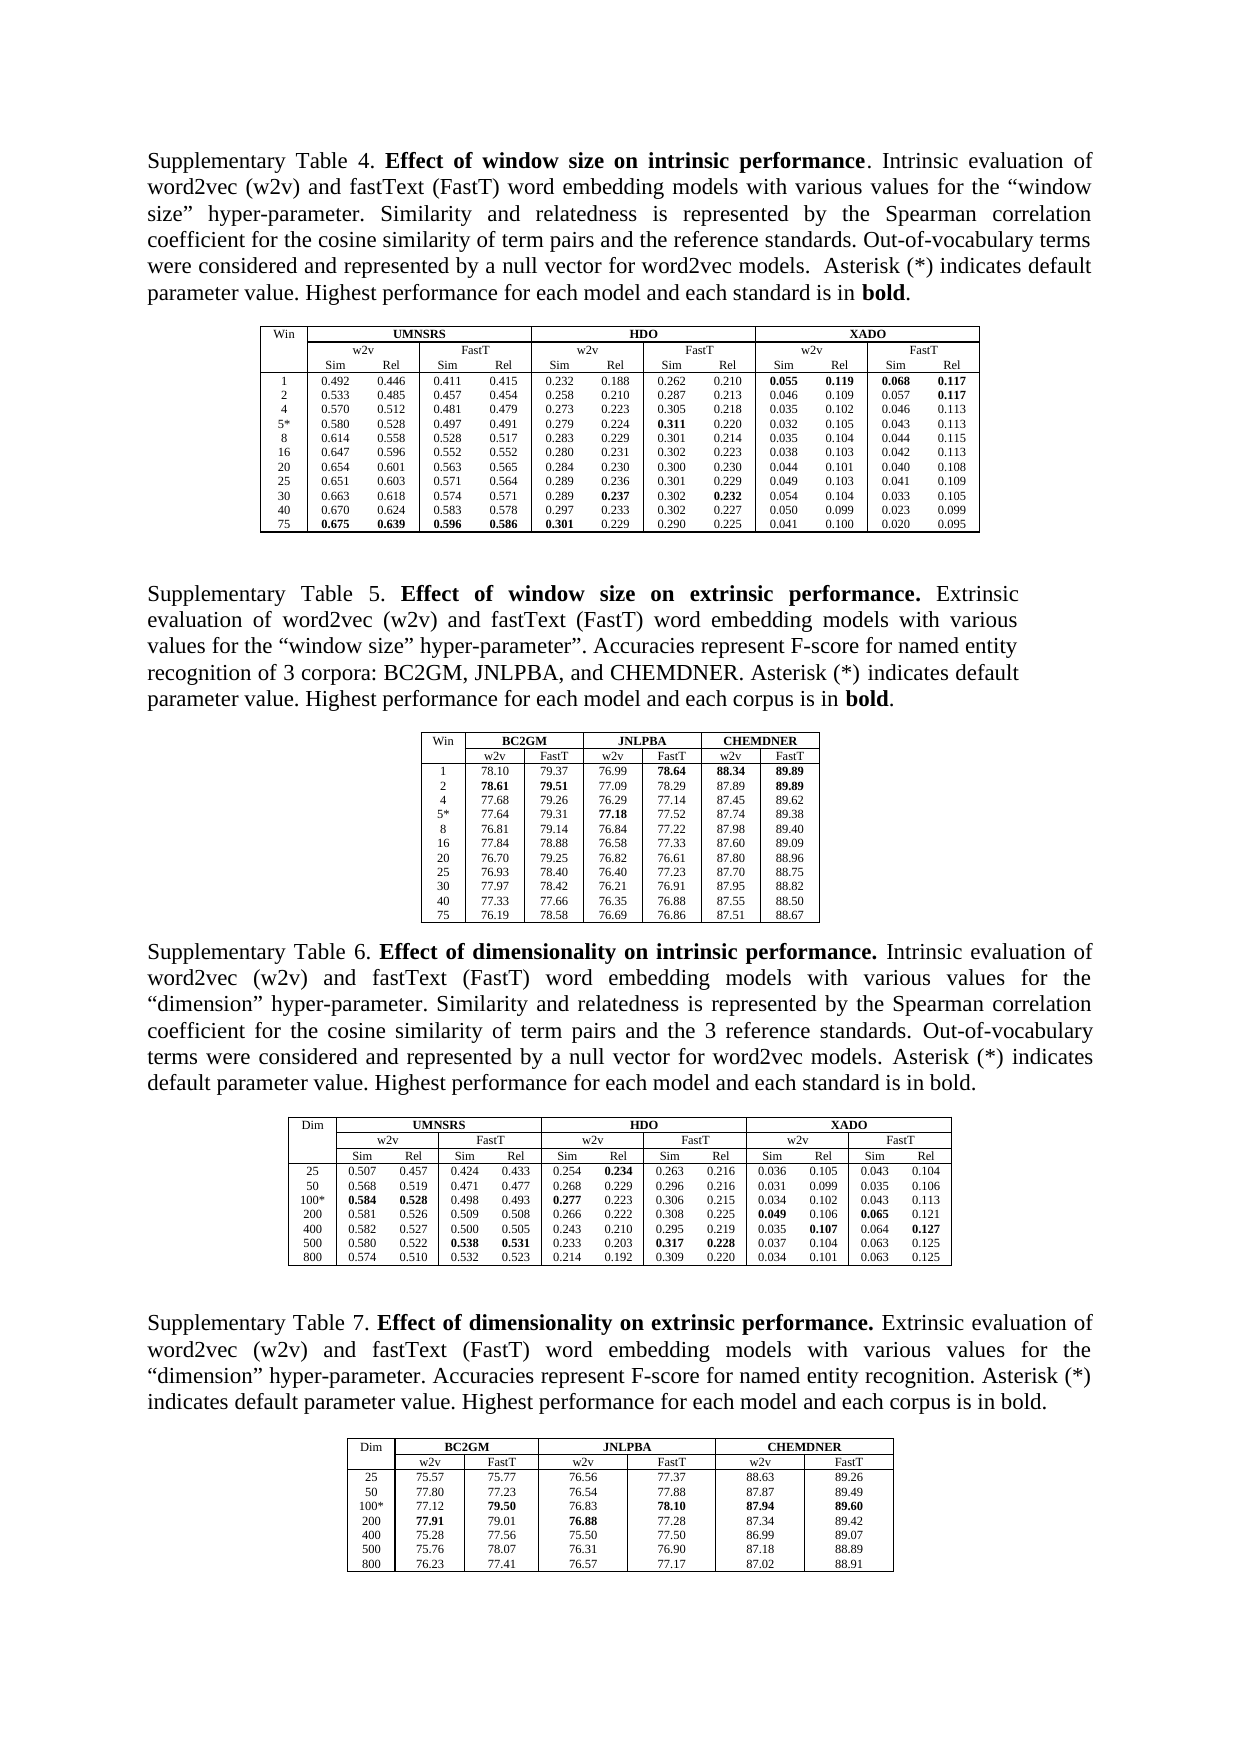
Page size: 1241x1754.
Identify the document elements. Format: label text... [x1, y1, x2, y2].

table_cell Rel [900, 1149, 951, 1163]
table_cell 0.041 [868, 474, 924, 488]
table_header CHEMDNER [716, 1439, 893, 1454]
table_cell Rel [363, 357, 419, 372]
table_cell 76.19 [466, 908, 524, 922]
table_cell 0.105 [924, 488, 979, 503]
table_cell Sim [747, 1149, 798, 1163]
table_cell 500 [348, 1542, 394, 1556]
table_cell 400 [348, 1528, 394, 1542]
table_cell 0.552 [420, 445, 475, 459]
table_cell 87.89 [702, 779, 760, 793]
table_cell 0.229 [700, 474, 755, 488]
table_cell 76.86 [643, 908, 701, 922]
table_cell 76.29 [584, 793, 642, 807]
table_cell 0.584 [337, 1193, 388, 1207]
table_cell 0.063 [849, 1236, 900, 1250]
table_cell 88.63 [716, 1470, 804, 1484]
table_cell 87.94 [716, 1499, 804, 1513]
table_cell 89.09 [761, 836, 819, 850]
table_cell 0.485 [363, 388, 419, 402]
table_cell 0.639 [363, 517, 419, 531]
table_cell FastT [868, 343, 979, 357]
table_cell 0.254 [542, 1164, 593, 1178]
table_cell 0.117 [924, 388, 979, 402]
table_cell 2 [422, 779, 465, 793]
table_cell 79.50 [465, 1499, 538, 1513]
table_cell 0.582 [337, 1221, 388, 1236]
table_cell 78.40 [525, 865, 583, 879]
table_header BC2GM [396, 1439, 538, 1454]
table_cell 1 [261, 373, 307, 388]
table_cell FastT [525, 749, 583, 763]
table_header BC2GM [466, 733, 583, 748]
table_cell 0.618 [363, 488, 419, 503]
table_cell 0.596 [420, 517, 475, 531]
table_cell 0.104 [798, 1236, 848, 1250]
table_cell 0.023 [868, 503, 924, 517]
table_cell 0.106 [798, 1207, 848, 1221]
table_cell 0.065 [849, 1207, 900, 1221]
table_cell 0.580 [337, 1236, 388, 1250]
table_cell 0.268 [542, 1178, 593, 1193]
table_cell w2v [747, 1133, 848, 1147]
table_cell 0.492 [308, 373, 363, 388]
table_cell w2v [539, 1455, 627, 1469]
table_cell 86.99 [716, 1528, 804, 1542]
table_cell 77.41 [465, 1556, 538, 1571]
table_cell 4 [422, 793, 465, 807]
table_cell Rel [811, 357, 867, 372]
table_cell 0.233 [587, 503, 643, 517]
table_cell 0.099 [924, 503, 979, 517]
table_cell 0.433 [490, 1164, 541, 1178]
table_cell 0.105 [798, 1164, 848, 1178]
table_cell 0.296 [644, 1178, 695, 1193]
table_cell 20 [261, 460, 307, 474]
table_cell 0.220 [695, 1250, 746, 1264]
table_cell 0.068 [868, 373, 924, 388]
table_cell 0.498 [439, 1193, 490, 1207]
table_cell 76.91 [643, 879, 701, 893]
table_cell 77.28 [628, 1513, 715, 1528]
table_cell 89.40 [761, 822, 819, 836]
table_cell 0.223 [700, 445, 755, 459]
table_cell 0.517 [475, 431, 531, 445]
table_cell 78.61 [466, 779, 524, 793]
table_cell 0.571 [475, 488, 531, 503]
text Supplementary Table 5. Effect of window size on extrinsic performance. Extrinsic evaluation of word2vec (w2v) and fastText (FastT) word embedding models with various values for the “window size” hyper-parameter”. Accuracies represent F-score for named entity recognition of 3 corpora: BC2GM, JNLPBA, and CHEMDNER. Asterisk (*) indicates default parameter value. Highest performance for each model and each corpus is in bold. [147, 580, 1019, 711]
table_cell 0.049 [747, 1207, 798, 1221]
table_cell Rel [695, 1149, 746, 1163]
table_cell 0.216 [695, 1178, 746, 1193]
table_cell 0.099 [811, 503, 867, 517]
table_cell 89.38 [761, 807, 819, 822]
table_cell 0.317 [644, 1236, 695, 1250]
table_cell 0.512 [363, 402, 419, 416]
table_cell 0.228 [695, 1236, 746, 1250]
table_cell 0.457 [388, 1164, 438, 1178]
table_cell 0.225 [695, 1207, 746, 1221]
table_cell 0.050 [756, 503, 811, 517]
table_cell 0.232 [532, 373, 587, 388]
table_cell 0.283 [532, 431, 587, 445]
table_cell FastT [643, 749, 701, 763]
table_cell 0.568 [337, 1178, 388, 1193]
table_cell 0.526 [388, 1207, 438, 1221]
table_cell w2v [542, 1133, 643, 1147]
table_cell 77.68 [466, 793, 524, 807]
table_cell 0.263 [644, 1164, 695, 1178]
table_cell 0.596 [363, 445, 419, 459]
table_cell 76.81 [466, 822, 524, 836]
table_cell w2v [702, 749, 760, 763]
table_cell 0.415 [475, 373, 531, 388]
table_cell 0.107 [798, 1221, 848, 1236]
table_cell 76.57 [539, 1556, 627, 1571]
table_cell FastT [644, 1133, 746, 1147]
table_header HDO [532, 327, 755, 341]
table_cell Sim [849, 1149, 900, 1163]
table_cell 76.21 [584, 879, 642, 893]
table_cell 89.62 [761, 793, 819, 807]
table_cell 0.046 [868, 402, 924, 416]
table_cell 0.558 [363, 431, 419, 445]
table_cell 76.58 [584, 836, 642, 850]
table_cell 0.603 [363, 474, 419, 488]
table_cell 0.233 [542, 1236, 593, 1250]
table_cell 0.220 [700, 416, 755, 431]
table_cell 0.229 [593, 1178, 643, 1193]
table_cell 0.104 [811, 431, 867, 445]
table_cell 0.295 [644, 1221, 695, 1236]
table_cell 5* [261, 416, 307, 431]
table_cell 77.64 [466, 807, 524, 822]
table_cell 79.26 [525, 793, 583, 807]
table_cell 0.424 [439, 1164, 490, 1178]
table_cell 0.227 [700, 503, 755, 517]
table_cell 20 [422, 850, 465, 865]
table_cell 0.266 [542, 1207, 593, 1221]
table_cell 76.93 [466, 865, 524, 879]
table_cell 0.580 [308, 416, 363, 431]
table_cell 76.23 [396, 1556, 464, 1571]
table_cell 89.89 [761, 764, 819, 778]
table_cell 88.67 [761, 908, 819, 922]
table_cell Sim [532, 357, 587, 372]
table_cell 0.230 [587, 460, 643, 474]
table_cell 76.61 [643, 850, 701, 865]
table_cell 77.17 [628, 1556, 715, 1571]
table_cell 5* [422, 807, 465, 822]
table_cell FastT [805, 1455, 893, 1469]
table_cell 0.043 [849, 1164, 900, 1178]
table_cell 75 [261, 517, 307, 531]
table_cell 77.50 [628, 1528, 715, 1542]
table_cell 0.125 [900, 1250, 951, 1264]
table_header Dim [289, 1118, 336, 1163]
table_cell 0.020 [868, 517, 924, 531]
table_cell FastT [644, 343, 755, 357]
table_cell 25 [348, 1470, 394, 1484]
table_cell Rel [700, 357, 755, 372]
table_cell Sim [337, 1149, 388, 1163]
table_cell 16 [422, 836, 465, 850]
table_cell 0.213 [700, 388, 755, 402]
table_cell FastT [628, 1455, 715, 1469]
table_cell 0.115 [924, 431, 979, 445]
table_cell 0.035 [756, 402, 811, 416]
table_cell 76.56 [539, 1470, 627, 1484]
table_cell 0.234 [593, 1164, 643, 1178]
table_cell 75.57 [396, 1470, 464, 1484]
table_cell 89.60 [805, 1499, 893, 1513]
table_cell 0.651 [308, 474, 363, 488]
table_header Dim [348, 1439, 394, 1469]
table_cell 100* [289, 1193, 336, 1207]
table_header CHEMDNER [702, 733, 819, 748]
table_cell 89.07 [805, 1528, 893, 1542]
table_cell 0.583 [420, 503, 475, 517]
table_cell 0.457 [420, 388, 475, 402]
table_cell 0.033 [868, 488, 924, 503]
table_cell 0.101 [811, 460, 867, 474]
table_cell 0.289 [532, 488, 587, 503]
table_cell 0.034 [747, 1250, 798, 1264]
table_cell 0.225 [700, 517, 755, 531]
table_cell 0.663 [308, 488, 363, 503]
table_cell 1 [422, 764, 465, 778]
table_cell 0.528 [420, 431, 475, 445]
table_cell 200 [289, 1207, 336, 1221]
table_cell 0.578 [475, 503, 531, 517]
table_cell 77.66 [525, 894, 583, 908]
table_cell 0.100 [811, 517, 867, 531]
table_cell 87.98 [702, 822, 760, 836]
table_cell 79.01 [465, 1513, 538, 1528]
table_cell w2v [308, 343, 419, 357]
table_cell 78.64 [643, 764, 701, 778]
table_cell 0.034 [747, 1193, 798, 1207]
table_cell 800 [289, 1250, 336, 1264]
table_cell 0.552 [475, 445, 531, 459]
table_cell 0.236 [587, 474, 643, 488]
table_cell 0.538 [439, 1236, 490, 1250]
table_cell 76.35 [584, 894, 642, 908]
table_cell 76.70 [466, 850, 524, 865]
table_header Win [422, 733, 465, 763]
table_cell 0.302 [644, 488, 699, 503]
table_cell 0.531 [490, 1236, 541, 1250]
table_cell 0.044 [868, 431, 924, 445]
table_cell 87.87 [716, 1485, 804, 1499]
table_cell 40 [422, 894, 465, 908]
table_cell 0.109 [924, 474, 979, 488]
table_cell 0.103 [811, 474, 867, 488]
table_cell 0.040 [868, 460, 924, 474]
table_cell 87.55 [702, 894, 760, 908]
table_cell 0.277 [542, 1193, 593, 1207]
table_cell 0.125 [900, 1236, 951, 1250]
table_header HDO [542, 1118, 746, 1132]
table_header Win [261, 327, 307, 372]
table_cell 0.104 [811, 488, 867, 503]
table_cell 77.37 [628, 1470, 715, 1484]
table_cell 0.477 [490, 1178, 541, 1193]
table_cell 0.571 [420, 474, 475, 488]
table_cell 50 [289, 1178, 336, 1193]
table_cell 0.229 [587, 431, 643, 445]
table_cell 0.302 [644, 503, 699, 517]
table_cell 0.297 [532, 503, 587, 517]
table_cell 0.471 [439, 1178, 490, 1193]
table_cell 0.203 [593, 1236, 643, 1250]
table_cell 0.043 [849, 1193, 900, 1207]
table_cell 0.109 [811, 388, 867, 402]
table_cell 0.113 [924, 402, 979, 416]
table_cell 25 [289, 1164, 336, 1178]
table_cell 0.095 [924, 517, 979, 531]
table_cell 76.54 [539, 1485, 627, 1499]
table_cell 0.670 [308, 503, 363, 517]
table_cell 0.300 [644, 460, 699, 474]
text Supplementary Table 7. Effect of dimensionality on extrinsic performance. Extrinsic evaluation of word2vec (w2v) and fastText (FastT) word embedding models with various values for the “dimension” hyper-parameter. Accuracies represent F-score for named entity recognition. Asterisk (*) indicates default parameter value. Highest performance for each model and each corpus is in bold. [147, 1309, 1093, 1415]
table_cell 25 [261, 474, 307, 488]
table_cell 77.91 [396, 1513, 464, 1528]
table_cell 0.493 [490, 1193, 541, 1207]
table_header XADO [756, 327, 979, 341]
table_cell 88.75 [761, 865, 819, 879]
table_cell Rel [388, 1149, 438, 1163]
table_cell 0.113 [924, 416, 979, 431]
table_cell 0.035 [747, 1221, 798, 1236]
table_cell 0.279 [532, 416, 587, 431]
table_cell Sim [644, 1149, 695, 1163]
table_cell 0.411 [420, 373, 475, 388]
table_cell 0.210 [593, 1221, 643, 1236]
table_cell Rel [798, 1149, 848, 1163]
table_cell 0.121 [900, 1207, 951, 1221]
table_cell 0.106 [900, 1178, 951, 1193]
table_cell w2v [337, 1133, 438, 1147]
table_cell 78.07 [465, 1542, 538, 1556]
table_cell 88.89 [805, 1542, 893, 1556]
table_cell 0.222 [593, 1207, 643, 1221]
table_cell 78.10 [466, 764, 524, 778]
table_cell 0.654 [308, 460, 363, 474]
table_cell 78.42 [525, 879, 583, 893]
table_cell 0.624 [363, 503, 419, 517]
table_cell 78.58 [525, 908, 583, 922]
table_cell 0.218 [700, 402, 755, 416]
table_cell 89.42 [805, 1513, 893, 1528]
table_cell 0.103 [811, 445, 867, 459]
table_cell 0.102 [798, 1193, 848, 1207]
table_cell 0.280 [532, 445, 587, 459]
table_cell 88.82 [761, 879, 819, 893]
table_cell w2v [584, 749, 642, 763]
table_cell 76.83 [539, 1499, 627, 1513]
table_cell FastT [761, 749, 819, 763]
table_cell 77.12 [396, 1499, 464, 1513]
table_cell 0.446 [363, 373, 419, 388]
table_cell 0.528 [388, 1193, 438, 1207]
table_cell 0.057 [868, 388, 924, 402]
table_cell 0.564 [475, 474, 531, 488]
text Supplementary Table 4. Effect of window size on intrinsic performance. Intrinsic evaluation of word2vec (w2v) and fastText (FastT) word embedding models with various values for the “window size” hyper-parameter. Similarity and relatedness is represented by the Spearman correlation coefficient for the cosine similarity of term pairs and the reference standards. Out-of-vocabulary terms were considered and represented by a null vector for word2vec models. Asterisk (*) indicates default parameter value. Highest performance for each model and each standard is in bold. [147, 147, 1093, 305]
table_cell w2v [756, 343, 867, 357]
text Supplementary Table 6. Effect of dimensionality on intrinsic performance. Intrinsic evaluation of word2vec (w2v) and fastText (FastT) word embedding models with various values for the “dimension” hyper-parameter. Similarity and relatedness is represented by the Spearman correlation coefficient for the cosine similarity of term pairs and the 3 reference standards. Out-of-vocabulary terms were considered and represented by a null vector for word2vec models. Asterisk (*) indicates default parameter value. Highest performance for each model and each standard is in bold. [147, 938, 1093, 1096]
table_cell 0.454 [475, 388, 531, 402]
table_cell 77.97 [466, 879, 524, 893]
table_cell 0.243 [542, 1221, 593, 1236]
table_cell 0.570 [308, 402, 363, 416]
table_cell 89.49 [805, 1485, 893, 1499]
table_cell 0.528 [363, 416, 419, 431]
table_cell 0.523 [490, 1250, 541, 1264]
table_cell 77.56 [465, 1528, 538, 1542]
table_cell 0.223 [587, 402, 643, 416]
table_cell 0.273 [532, 402, 587, 416]
table_cell 0.035 [849, 1178, 900, 1193]
table_cell 0.574 [420, 488, 475, 503]
table_cell 0.229 [587, 517, 643, 531]
table_cell 0.305 [644, 402, 699, 416]
table_cell 77.80 [396, 1485, 464, 1499]
table_cell w2v [716, 1455, 804, 1469]
table_cell Rel [593, 1149, 643, 1163]
table_cell 0.481 [420, 402, 475, 416]
table_cell 0.563 [420, 460, 475, 474]
table_cell 75.77 [465, 1470, 538, 1484]
table_cell 87.02 [716, 1556, 804, 1571]
table_cell 0.497 [420, 416, 475, 431]
table_cell 30 [261, 488, 307, 503]
table_cell 87.60 [702, 836, 760, 850]
table_cell 30 [422, 879, 465, 893]
table_cell 87.74 [702, 807, 760, 822]
table_cell Sim [308, 357, 363, 372]
table_cell 87.95 [702, 879, 760, 893]
table_cell 77.22 [643, 822, 701, 836]
table_cell 79.25 [525, 850, 583, 865]
table_cell Sim [542, 1149, 593, 1163]
table_cell 0.099 [798, 1178, 848, 1193]
table_cell 0.219 [695, 1221, 746, 1236]
table_cell 0.311 [644, 416, 699, 431]
table_header UMNSRS [337, 1118, 541, 1132]
table_cell 0.038 [756, 445, 811, 459]
table_cell 0.565 [475, 460, 531, 474]
table_cell 16 [261, 445, 307, 459]
table_cell 0.647 [308, 445, 363, 459]
table_cell 0.614 [308, 431, 363, 445]
table_cell FastT [439, 1133, 541, 1147]
table_cell 87.18 [716, 1542, 804, 1556]
table_cell 0.533 [308, 388, 363, 402]
table_cell w2v [396, 1455, 464, 1469]
table_cell 200 [348, 1513, 394, 1528]
table_cell 0.258 [532, 388, 587, 402]
table_cell 25 [422, 865, 465, 879]
table_cell 0.043 [868, 416, 924, 431]
table_cell 75.76 [396, 1542, 464, 1556]
table_cell 76.90 [628, 1542, 715, 1556]
table_cell 0.214 [542, 1250, 593, 1264]
table_cell 87.51 [702, 908, 760, 922]
table_cell 0.574 [337, 1250, 388, 1264]
table_cell 0.035 [756, 431, 811, 445]
table_cell 89.26 [805, 1470, 893, 1484]
table_cell 0.102 [811, 402, 867, 416]
table_cell 76.84 [584, 822, 642, 836]
table_cell 77.23 [465, 1485, 538, 1499]
table_cell 88.34 [702, 764, 760, 778]
table_cell Sim [439, 1149, 490, 1163]
table_cell 0.306 [644, 1193, 695, 1207]
table_cell 0.675 [308, 517, 363, 531]
table_cell 0.215 [695, 1193, 746, 1207]
table_cell 0.214 [700, 431, 755, 445]
table_cell 0.302 [644, 445, 699, 459]
table_cell Rel [490, 1149, 541, 1163]
table_cell 0.586 [475, 517, 531, 531]
table_cell 8 [422, 822, 465, 836]
table_cell 0.216 [695, 1164, 746, 1178]
table_cell w2v [466, 749, 524, 763]
table_cell 79.14 [525, 822, 583, 836]
table_cell 77.18 [584, 807, 642, 822]
table_cell 87.45 [702, 793, 760, 807]
table_cell 800 [348, 1556, 394, 1571]
table_cell 0.601 [363, 460, 419, 474]
table_cell 0.036 [747, 1164, 798, 1178]
table_cell 79.31 [525, 807, 583, 822]
table_cell 100* [348, 1499, 394, 1513]
table_cell 0.210 [700, 373, 755, 388]
table_cell 87.70 [702, 865, 760, 879]
table_cell 77.88 [628, 1485, 715, 1499]
table_cell 76.82 [584, 850, 642, 865]
table_cell Sim [756, 357, 811, 372]
table_cell 75.28 [396, 1528, 464, 1542]
table_cell 50 [348, 1485, 394, 1499]
table_cell 0.507 [337, 1164, 388, 1178]
table_cell 0.510 [388, 1250, 438, 1264]
table_cell 78.88 [525, 836, 583, 850]
table_cell 0.284 [532, 460, 587, 474]
table_cell 0.527 [388, 1221, 438, 1236]
table_cell 0.032 [756, 416, 811, 431]
table_cell 0.522 [388, 1236, 438, 1250]
table_cell 0.532 [439, 1250, 490, 1264]
table_cell 0.301 [644, 474, 699, 488]
table_cell 0.101 [798, 1250, 848, 1264]
table_cell 0.192 [593, 1250, 643, 1264]
table_cell Sim [868, 357, 924, 372]
table_cell 0.108 [924, 460, 979, 474]
table_cell 0.505 [490, 1221, 541, 1236]
table_cell 0.519 [388, 1178, 438, 1193]
table_cell 0.301 [532, 517, 587, 531]
table_cell 89.89 [761, 779, 819, 793]
table_cell 0.113 [924, 445, 979, 459]
table_cell 76.69 [584, 908, 642, 922]
table_cell 77.09 [584, 779, 642, 793]
table_cell 0.113 [900, 1193, 951, 1207]
table_cell 0.308 [644, 1207, 695, 1221]
table_cell 0.041 [756, 517, 811, 531]
table_cell 77.52 [643, 807, 701, 822]
table_cell 0.055 [756, 373, 811, 388]
table_cell 75 [422, 908, 465, 922]
table_cell 77.14 [643, 793, 701, 807]
table_cell 0.044 [756, 460, 811, 474]
table_cell Rel [924, 357, 979, 372]
table_cell 0.049 [756, 474, 811, 488]
table_cell 78.10 [628, 1499, 715, 1513]
table_cell 0.509 [439, 1207, 490, 1221]
table_cell 76.40 [584, 865, 642, 879]
table_cell 75.50 [539, 1528, 627, 1542]
table_cell 0.224 [587, 416, 643, 431]
table_cell 0.054 [756, 488, 811, 503]
table_cell 500 [289, 1236, 336, 1250]
table_cell 0.230 [700, 460, 755, 474]
table_cell 0.127 [900, 1221, 951, 1236]
table_cell 77.33 [466, 894, 524, 908]
table_cell 76.99 [584, 764, 642, 778]
table_cell 76.88 [643, 894, 701, 908]
table_cell 87.34 [716, 1513, 804, 1528]
table_cell 77.84 [466, 836, 524, 850]
table_header UMNSRS [308, 327, 531, 341]
table_cell 0.479 [475, 402, 531, 416]
table_cell 0.046 [756, 388, 811, 402]
table_cell Sim [420, 357, 475, 372]
table_cell 0.491 [475, 416, 531, 431]
table_cell 77.33 [643, 836, 701, 850]
table_cell 0.237 [587, 488, 643, 503]
table_cell 0.117 [924, 373, 979, 388]
table_cell 79.51 [525, 779, 583, 793]
table_header XADO [747, 1118, 951, 1132]
table_cell 2 [261, 388, 307, 402]
table_cell 0.031 [747, 1178, 798, 1193]
table_header JNLPBA [539, 1439, 715, 1454]
table_cell 0.232 [700, 488, 755, 503]
table_cell 0.223 [593, 1193, 643, 1207]
table_cell 88.50 [761, 894, 819, 908]
table_cell FastT [465, 1455, 538, 1469]
table_cell 0.500 [439, 1221, 490, 1236]
table_cell 0.188 [587, 373, 643, 388]
table_cell 0.290 [644, 517, 699, 531]
table_cell 76.31 [539, 1542, 627, 1556]
table_cell 88.96 [761, 850, 819, 865]
table_cell 87.80 [702, 850, 760, 865]
table_cell 0.064 [849, 1221, 900, 1236]
table_cell 0.119 [811, 373, 867, 388]
table_cell 79.37 [525, 764, 583, 778]
table_cell 77.23 [643, 865, 701, 879]
table_cell 76.88 [539, 1513, 627, 1528]
table_cell Rel [475, 357, 531, 372]
table_cell Sim [644, 357, 699, 372]
table_cell 0.042 [868, 445, 924, 459]
table_cell 0.231 [587, 445, 643, 459]
table_cell 0.581 [337, 1207, 388, 1221]
table_cell 0.289 [532, 474, 587, 488]
table_header JNLPBA [584, 733, 701, 748]
table_cell 400 [289, 1221, 336, 1236]
table_cell 88.91 [805, 1556, 893, 1571]
table_cell 0.508 [490, 1207, 541, 1221]
table_cell FastT [849, 1133, 951, 1147]
table_cell 0.309 [644, 1250, 695, 1264]
table_cell 0.063 [849, 1250, 900, 1264]
table_cell 4 [261, 402, 307, 416]
table_cell 78.29 [643, 779, 701, 793]
table_cell 0.104 [900, 1164, 951, 1178]
table_cell 0.287 [644, 388, 699, 402]
table_cell 0.210 [587, 388, 643, 402]
table_cell 0.301 [644, 431, 699, 445]
table_cell w2v [532, 343, 643, 357]
table_cell FastT [420, 343, 531, 357]
table_cell 0.037 [747, 1236, 798, 1250]
table_cell 0.105 [811, 416, 867, 431]
table_cell 0.262 [644, 373, 699, 388]
table_cell 40 [261, 503, 307, 517]
table_cell Rel [587, 357, 643, 372]
table_cell 8 [261, 431, 307, 445]
